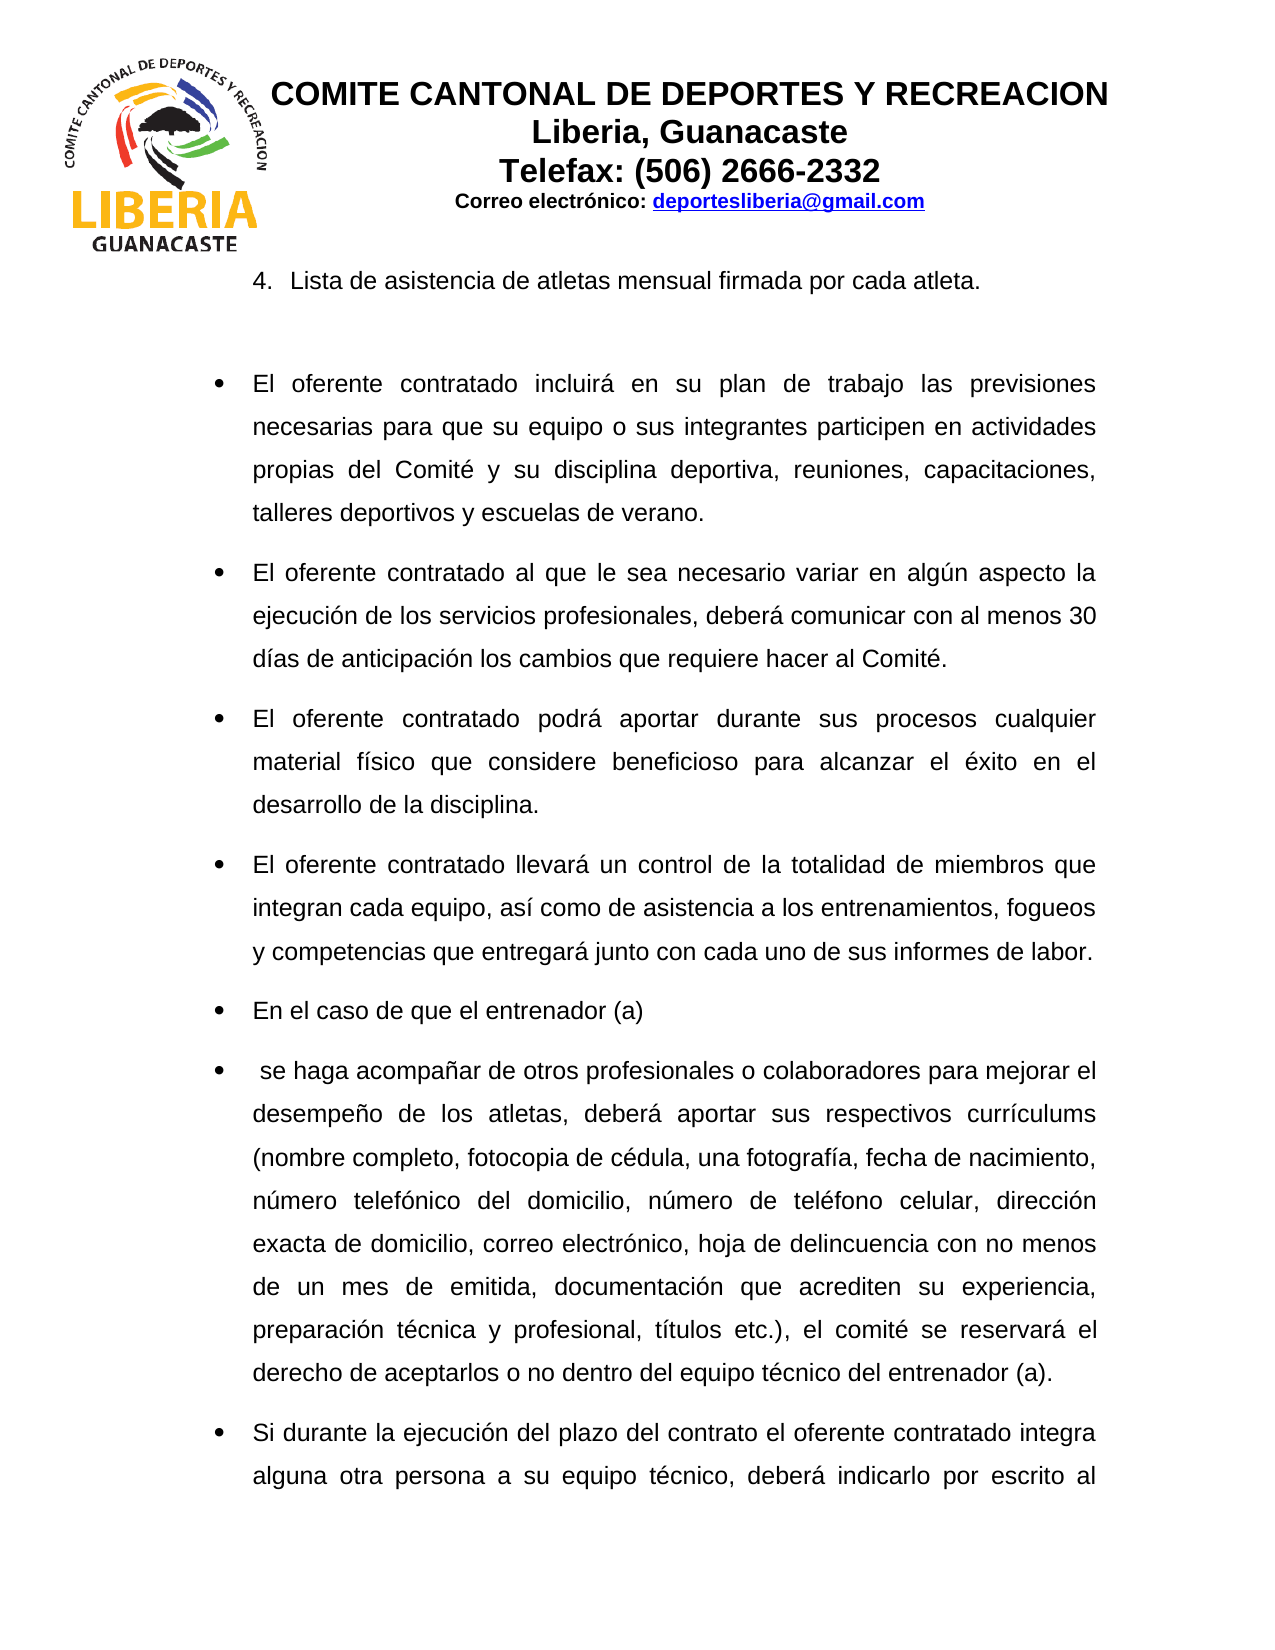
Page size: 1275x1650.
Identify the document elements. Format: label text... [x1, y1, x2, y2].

list En el caso de que el entrenador (a) [215, 996, 1098, 1025]
list Lista de asistencia de atletas mensual firmada por cada atleta. [252, 266, 1098, 294]
list El oferente contratado al que le sea necesario variar en algún aspecto la ejecución de los servicios profesionales, deberá comunicar con al menos 30 días de anticipación los cambios que requiere hacer al Comité. [215, 558, 1098, 673]
list El oferente contratado incluirá en su plan de trabajo las previsiones necesarias para que su equipo o sus integrantes participen en actividades propias del Comité y su disciplina deportiva, reuniones, capacitaciones, talleres deportivos y escuelas de verano. [215, 369, 1098, 527]
list El oferente contratado podrá aportar durante sus procesos cualquier material físico que considere beneficioso para alcanzar el éxito en el desarrollo de la disciplina. [215, 704, 1098, 819]
picture [63, 50, 267, 251]
list se haga acompañar de otros profesionales o colaboradores para mejorar el desempeño de los atletas, deberá aportar sus respectivos currículums (nombre completo, fotocopia de cédula, una fotografía, fecha de nacimiento, número telefónico del domicilio, número de teléfono celular, dirección exacta de domicilio, correo electrónico, hoja de delincuencia con no menos de un mes de emitida, documentación que acrediten su experiencia, preparación técnica y profesional, títulos etc.), el comité se reservará el derecho de aceptarlos o no dentro del equipo técnico del entrenador (a). [215, 1056, 1098, 1387]
list El oferente contratado llevará un control de la totalidad de miembros que integran cada equipo, así como de asistencia a los entrenamientos, fogueos y competencias que entregará junto con cada uno de sus informes de labor. [215, 850, 1098, 965]
